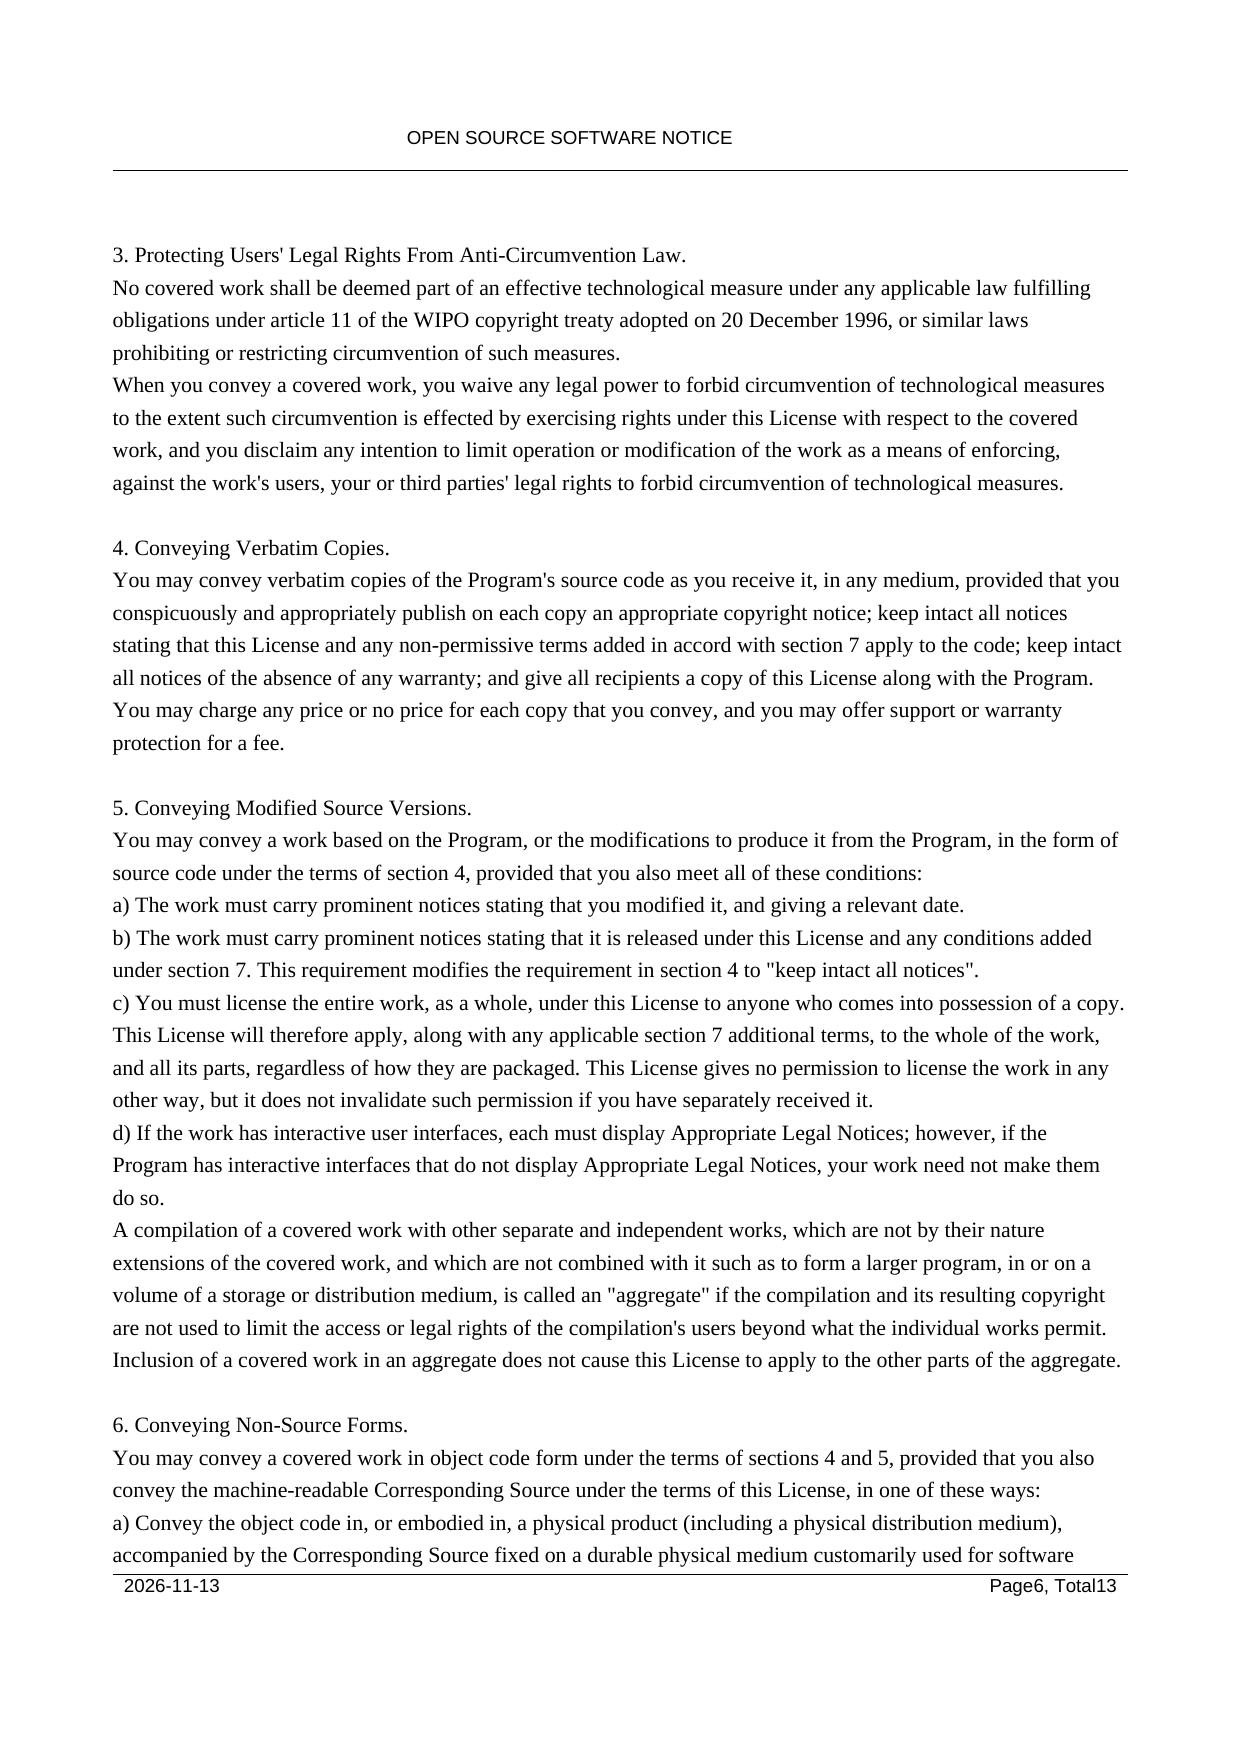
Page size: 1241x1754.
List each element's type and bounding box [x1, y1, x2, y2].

text [112, 206, 1128, 1571]
